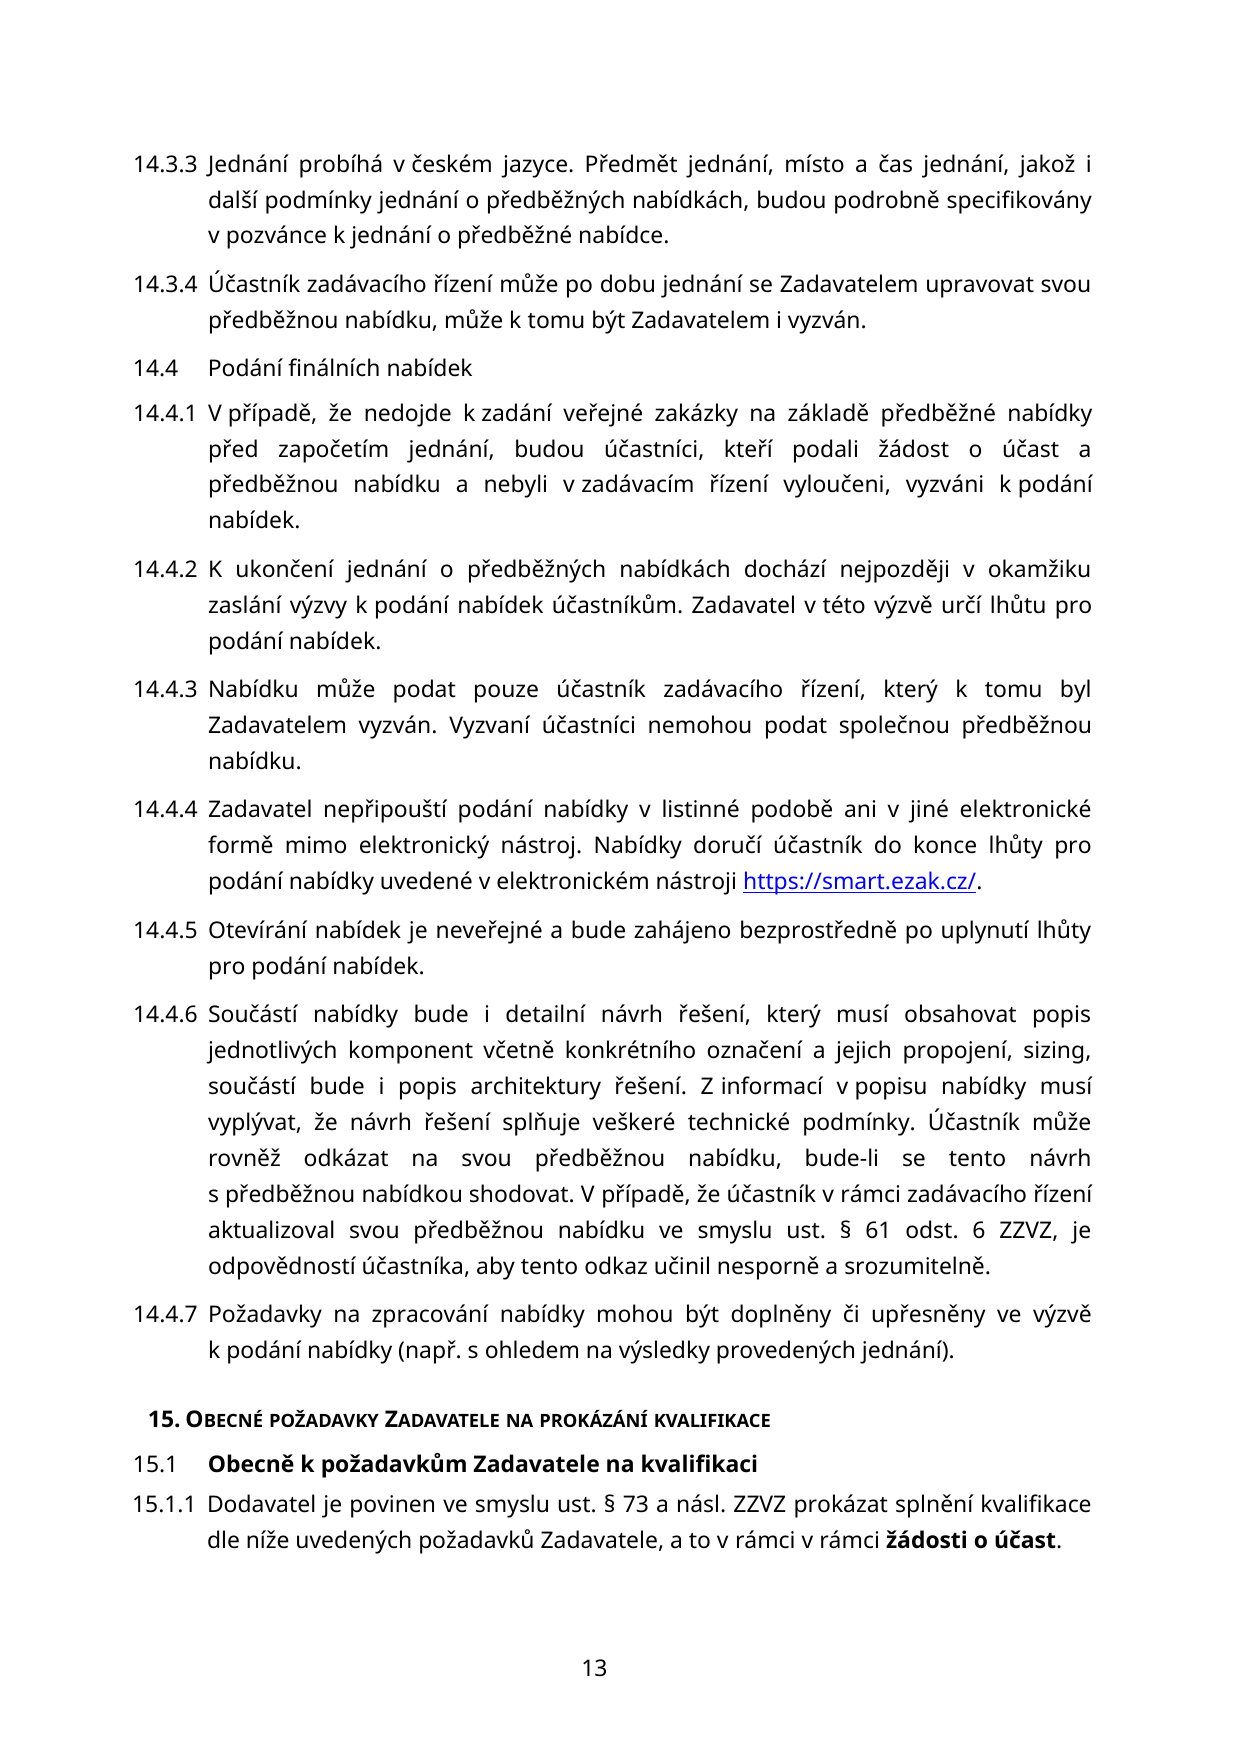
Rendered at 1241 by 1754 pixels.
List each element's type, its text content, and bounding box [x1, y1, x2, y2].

subtitle Podání finálních nabídek [133, 352, 1093, 383]
text Nabídku může podat pouze účastník zadávacího řízení, který k tomu byl Zadavatelem vyzván. Vyzvaní účastníci nemohou podat společnou předběžnou nabídku. [133, 673, 1093, 776]
text K ukončení jednání o předběžných nabídkách dochází nejpozději v okamžiku zaslání výzvy k podání nabídek účastníkům. Zadavatel v této výzvě určí lhůtu pro podání nabídek. [133, 553, 1093, 656]
text Požadavky na zpracování nabídky mohou být doplněny či upřesněny ve výzvě k podání nabídky (např. s ohledem na výsledky provedených jednání). [133, 1298, 1093, 1365]
subtitle Obecně k požadavkům Zadavatele na kvalifikaci [133, 1448, 1093, 1479]
text Zadavatel nepřipouští podání nabídky v listinné podobě ani v jiné elektronické formě mimo elektronický nástroj. Nabídky doručí účastník do konce lhůty pro podání nabídky uvedené v elektronickém nástroji https://smart.ezak.cz/. [133, 793, 1093, 897]
text Jednání probíhá v českém jazyce. Předmět jednání, místo a čas jednání, jakož i další podmínky jednání o předběžných nabídkách, budou podrobně specifikovány v pozvánce k jednání o předběžné nabídce. [133, 148, 1093, 251]
text V případě, že nedojde k zadání veřejné zakázky na základě předběžné nabídky před započetím jednání, budou účastníci, kteří podali žádost o účast a předběžnou nabídku a nebyli v zadávacím řízení vyloučeni, vyzváni k podání nabídek. [133, 397, 1093, 536]
text Dodavatel je povinen ve smyslu ust. § 73 a násl. ZZVZ prokázat splnění kvalifikace dle níže uvedených požadavků Zadavatele, a to v rámci v rámci žádosti o účast. [132, 1488, 1093, 1555]
text Obecné požadavky Zadavatele na prokázání kvalifikace [148, 1403, 1093, 1434]
text Součástí nabídky bude i detailní návrh řešení, který musí obsahovat popis jednotlivých komponent včetně konkrétního označení a jejich propojení, sizing, součástí bude i popis architektury řešení. Z informací v popisu nabídky musí vyplývat, že návrh řešení splňuje veškeré technické podmínky. Účastník může rovněž odkázat na svou předběžnou nabídku, bude-li se tento návrh s předběžnou nabídkou shodovat. V případě, že účastník v rámci zadávacího řízení aktualizoval svou předběžnou nabídku ve smyslu ust. § 61 odst. 6 ZZVZ, je odpovědností účastníka, aby tento odkaz učinil nesporně a srozumitelně. [133, 998, 1093, 1281]
text Účastník zadávacího řízení může po dobu jednání se Zadavatelem upravovat svou předběžnou nabídku, může k tomu být Zadavatelem i vyzván. [133, 268, 1093, 335]
text Otevírání nabídek je neveřejné a bude zahájeno bezprostředně po uplynutí lhůty pro podání nabídek. [133, 914, 1093, 981]
